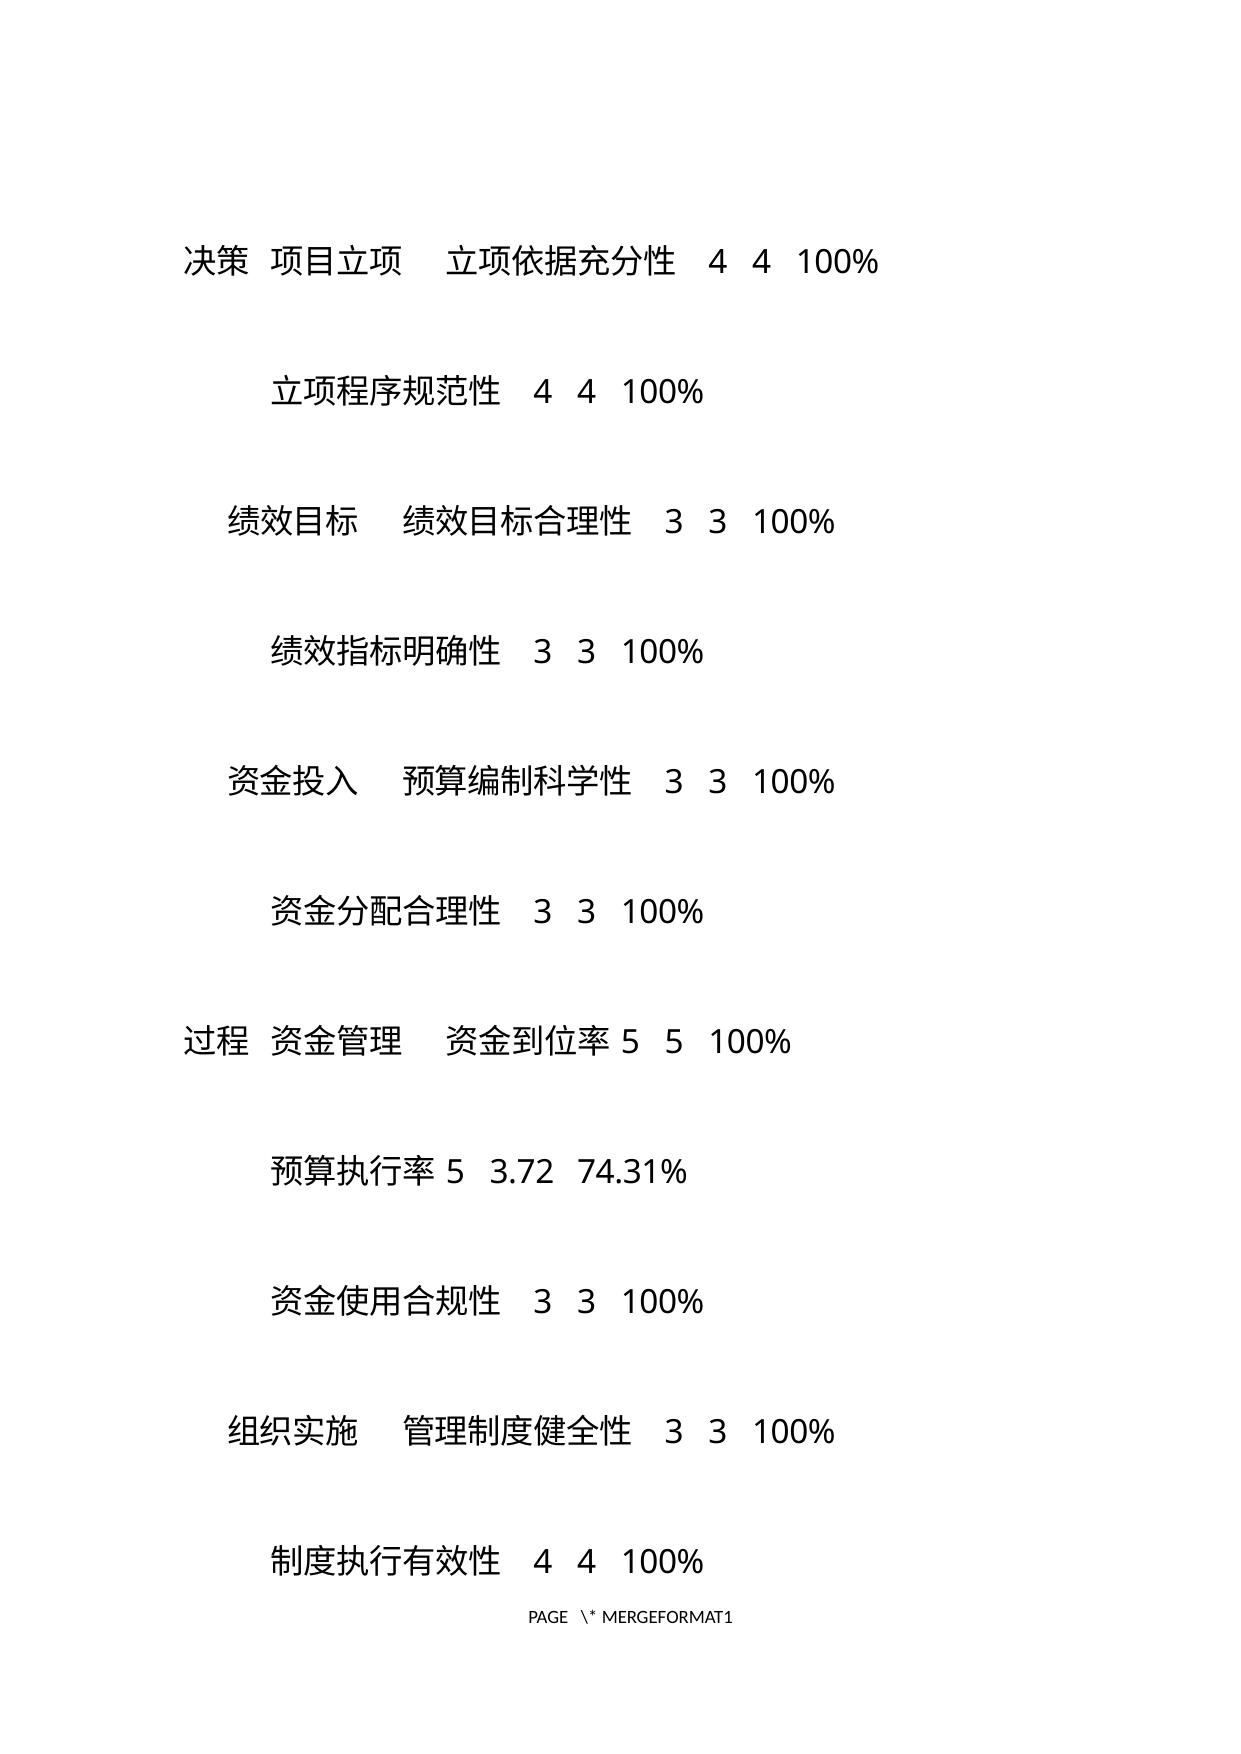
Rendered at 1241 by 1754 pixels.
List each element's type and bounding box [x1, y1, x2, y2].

text [183, 162, 1078, 1592]
